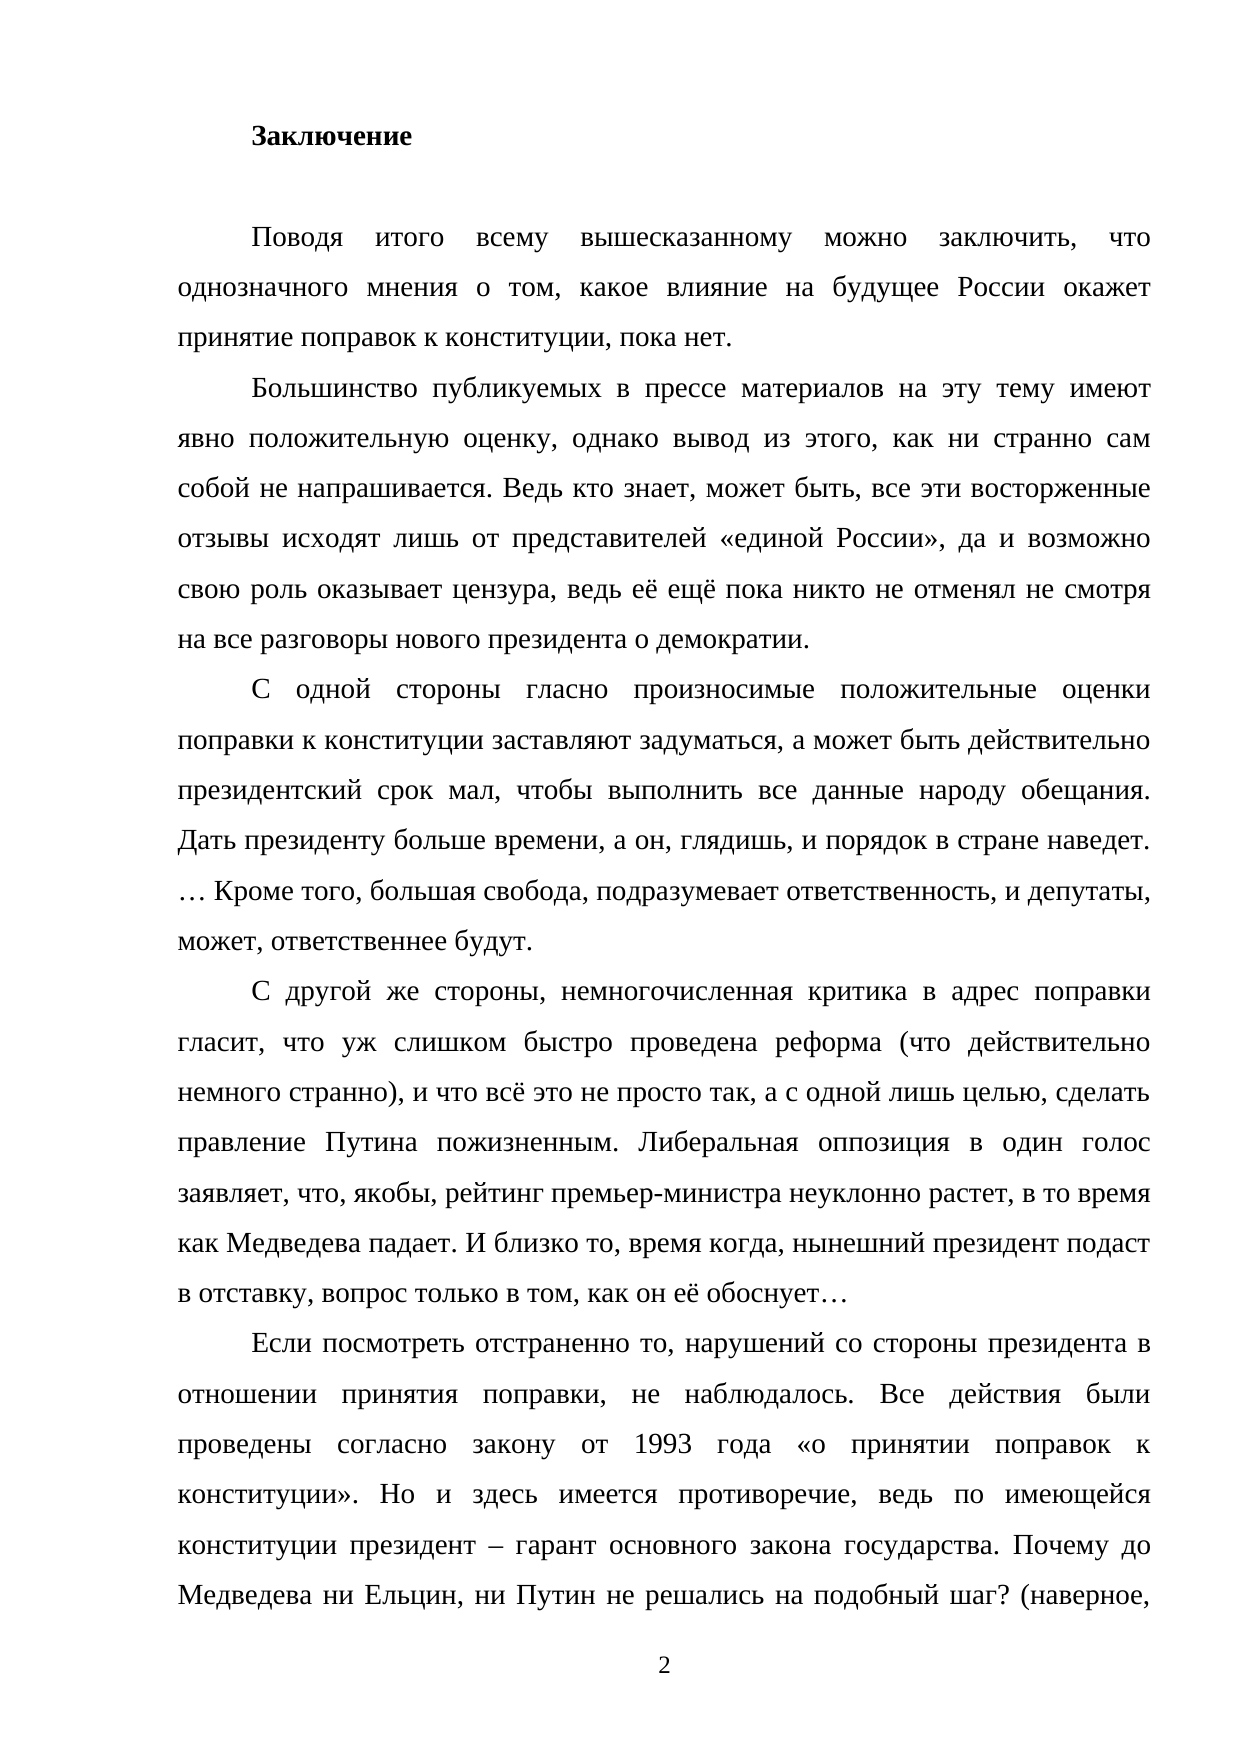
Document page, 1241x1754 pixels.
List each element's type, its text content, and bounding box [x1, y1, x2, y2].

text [177, 1326, 1152, 1611]
text Большинство публикуемых в прессе материалов на эту тему имеют явно положительную оценку, однако вывод из этого, как ни странно сам собой не напрашивается. Ведь кто знает, может быть, все эти восторженные отзывы исходят лишь от представителей «единой России», да и возможно свою роль оказывает цензура, ведь её ещё пока никто не отменял не смотря на все разговоры нового президента о демократии. [177, 370, 1152, 655]
text С другой же стороны, немногочисленная критика в адрес поправки гласит, что уж слишком быстро проведена реформа (что действительно немного странно), и что всё это не просто так, а с одной лишь целью, сделать правление Путина пожизненным. Либеральная оппозиция в один голос заявляет, что, якобы, рейтинг премьер-министра неуклонно растет, в то время как Медведева падает. И близко то, время когда, нынешний президент подаст в отставку, вопрос только в том, как он её обоснует… [177, 973, 1152, 1309]
text Поводя итого всему вышесказанному можно заключить, что однозначного мнения о том, какое влияние на будущее России окажет принятие поправок к конституции, пока нет. [177, 219, 1152, 353]
text Заключение [177, 118, 1152, 152]
text С одной стороны гласно произносимые положительные оценки поправки к конституции заставляют задуматься, а может быть действительно президентский срок мал, чтобы выполнить все данные народу обещания. Дать президенту больше времени, а он, глядишь, и порядок в стране наведет.… Кроме того, большая свобода, подразумевает ответственность, и депутаты, может, ответственнее будут. [177, 672, 1152, 957]
